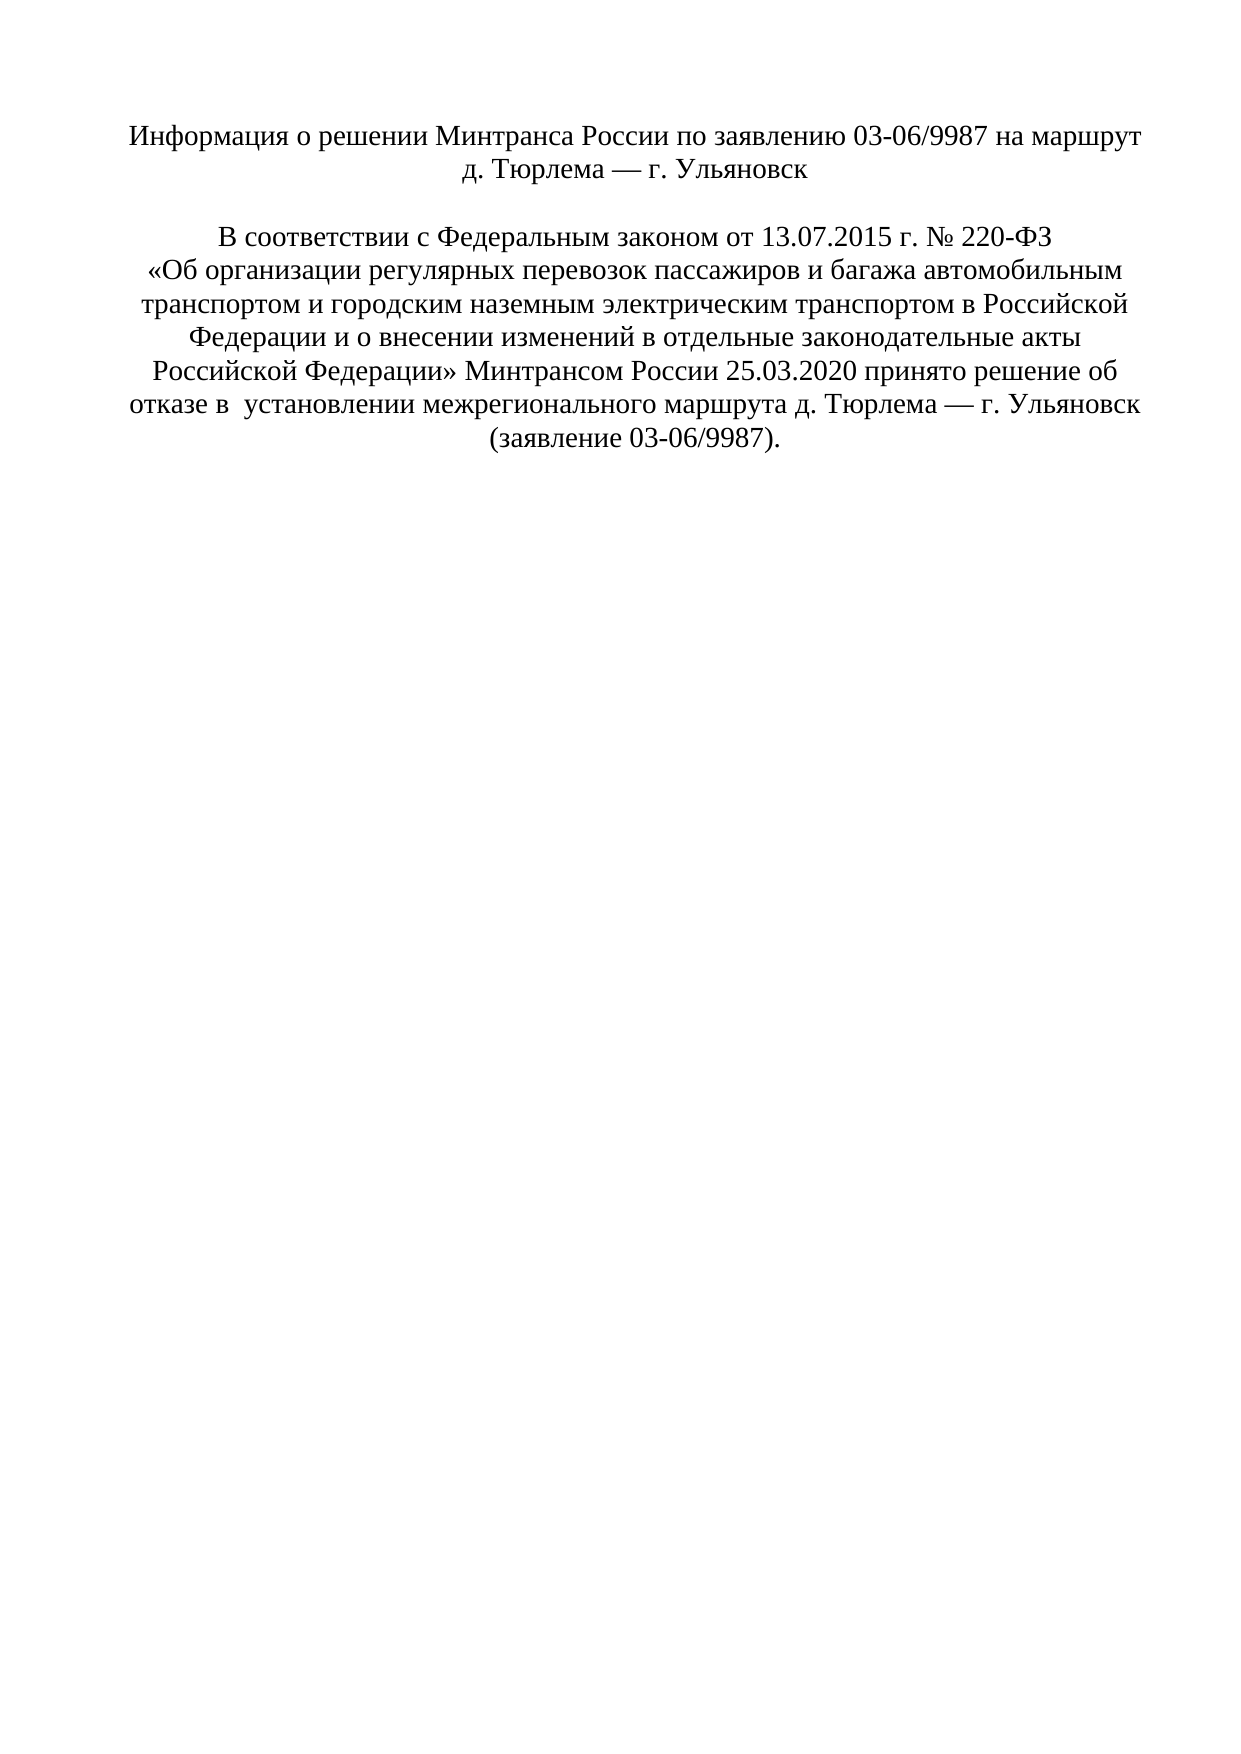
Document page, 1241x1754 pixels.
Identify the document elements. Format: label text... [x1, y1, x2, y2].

text В соответствии с Федеральным законом от 13.07.2015 г. № 220-ФЗ «Об организации регулярных перевозок пассажиров и багажа автомобильным транспортом и городским наземным электрическим транспортом в Российской Федерации и о внесении изменений в отдельные законодательные акты Российской Федерации» Минтрансом России 25.03.2020 принято решение об отказе в установлении межрегионального маршрута д. Тюрлема — г. Ульяновск (заявление 03-06/9987). [118, 219, 1152, 453]
text Информация о решении Минтранса России по заявлению 03-06/9987 на маршрут д. Тюрлема — г. Ульяновск [118, 118, 1152, 185]
